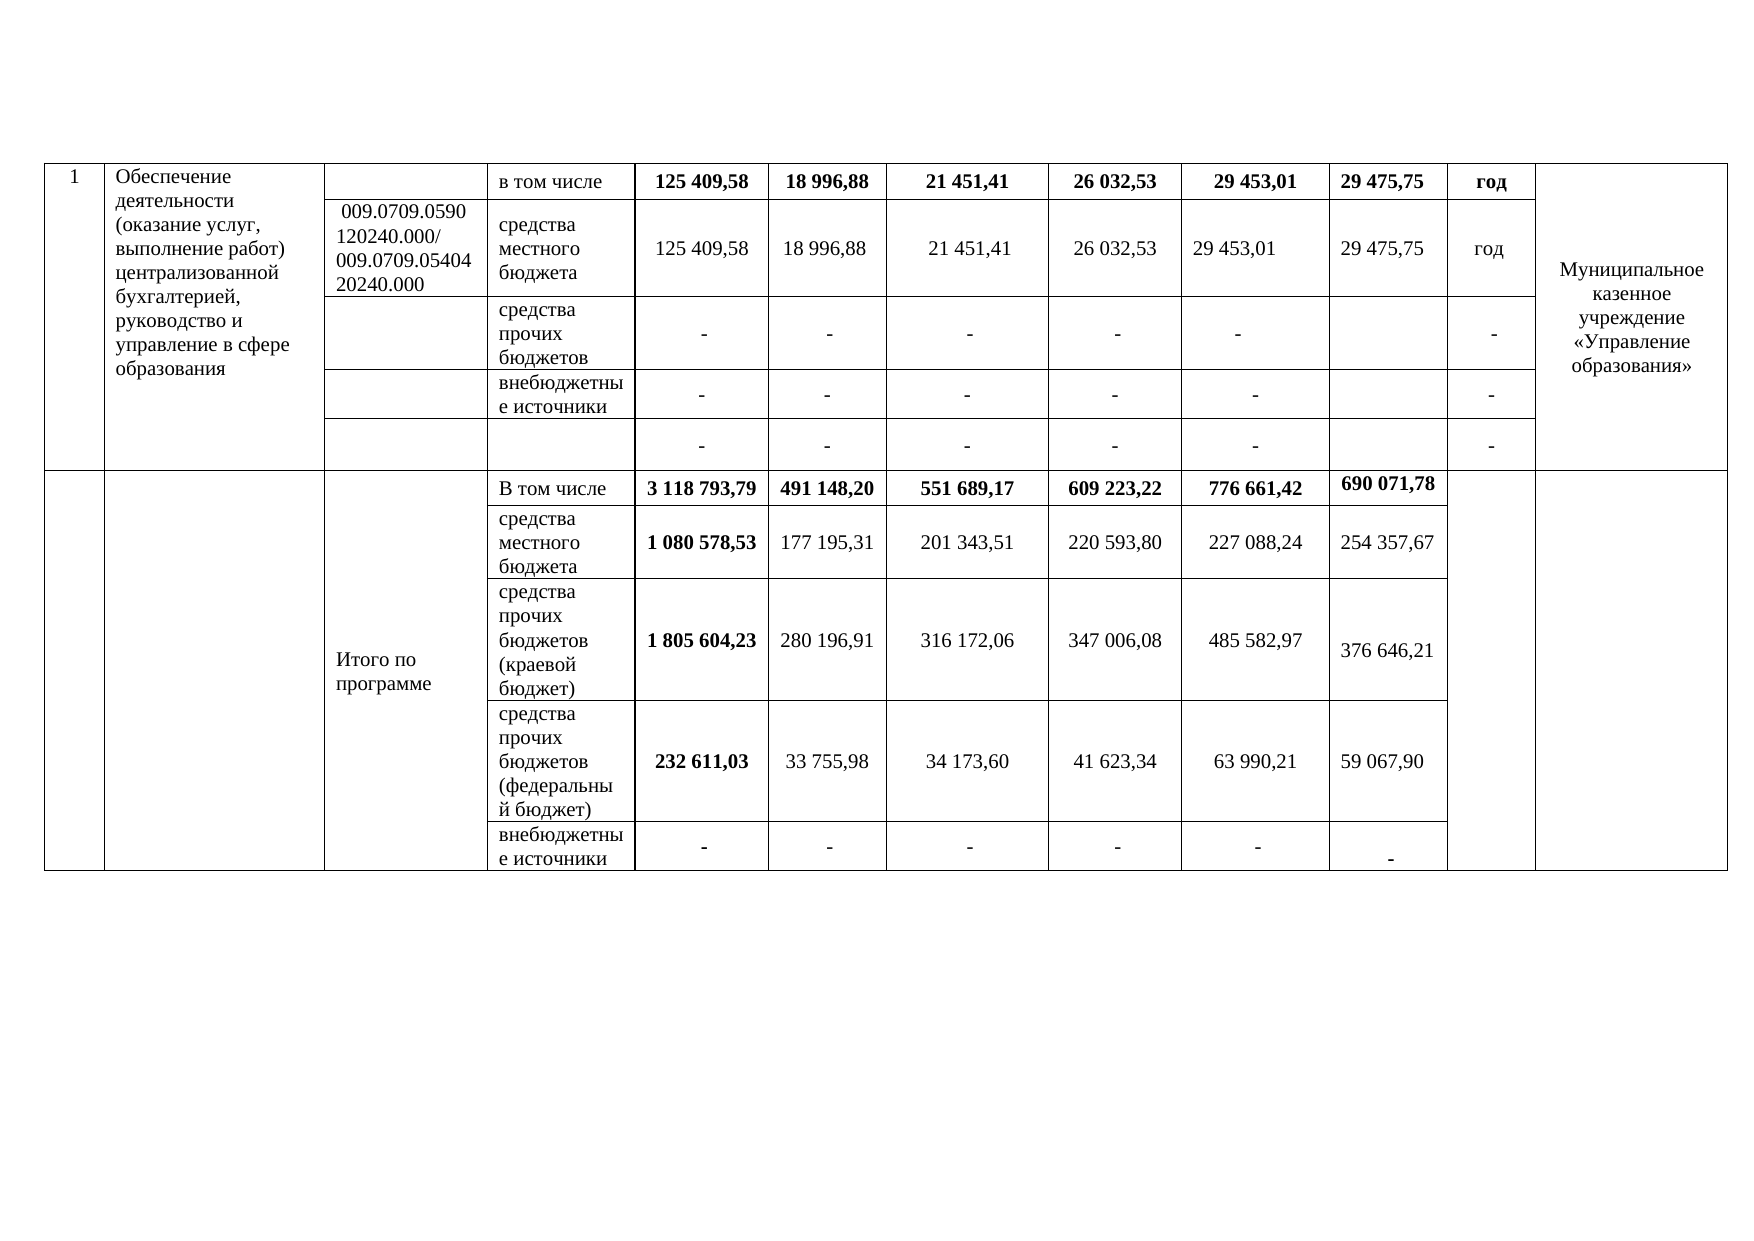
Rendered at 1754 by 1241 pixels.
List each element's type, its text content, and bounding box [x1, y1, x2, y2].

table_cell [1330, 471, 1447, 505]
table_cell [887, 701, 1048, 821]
table_cell 1 [45, 164, 104, 470]
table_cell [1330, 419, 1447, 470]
table_cell [325, 164, 487, 198]
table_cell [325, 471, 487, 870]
table_cell 18 996,88 [769, 164, 886, 198]
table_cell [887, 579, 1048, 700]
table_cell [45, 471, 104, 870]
table_cell Муниципальное казенное учреждение «Управление образования» [1536, 164, 1727, 470]
table_cell - [1448, 297, 1535, 369]
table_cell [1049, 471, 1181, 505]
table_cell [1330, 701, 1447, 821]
table_cell год [1448, 164, 1535, 198]
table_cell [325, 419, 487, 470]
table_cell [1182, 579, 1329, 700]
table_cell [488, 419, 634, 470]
table_cell 125 409,58 [636, 200, 768, 296]
table_cell год [1448, 200, 1535, 296]
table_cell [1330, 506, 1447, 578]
table_cell 21 451,41 [887, 164, 1048, 198]
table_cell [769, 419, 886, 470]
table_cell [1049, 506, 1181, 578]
table_cell 29 475,75 [1330, 200, 1447, 296]
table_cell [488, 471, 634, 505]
table_cell средства прочих бюджетов [488, 297, 634, 369]
table_cell [1330, 370, 1447, 418]
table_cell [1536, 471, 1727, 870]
table_cell в том числе [488, 164, 634, 198]
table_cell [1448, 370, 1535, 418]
table_cell 125 409,58 [636, 164, 768, 198]
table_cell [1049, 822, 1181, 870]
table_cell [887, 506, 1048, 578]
table_cell - [1182, 370, 1329, 418]
table_cell 18 996,88 [769, 200, 886, 296]
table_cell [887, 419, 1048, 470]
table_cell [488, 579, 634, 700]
table_cell 26 032,53 [1049, 164, 1181, 198]
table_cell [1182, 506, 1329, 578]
table_cell - [636, 370, 768, 418]
table_cell - [1182, 297, 1329, 369]
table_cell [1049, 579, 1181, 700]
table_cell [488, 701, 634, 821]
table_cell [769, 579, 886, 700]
table_cell 29 475,75 [1330, 164, 1447, 198]
table_cell - [887, 297, 1048, 369]
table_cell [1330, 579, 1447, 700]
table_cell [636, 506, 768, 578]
table_cell - [769, 370, 886, 418]
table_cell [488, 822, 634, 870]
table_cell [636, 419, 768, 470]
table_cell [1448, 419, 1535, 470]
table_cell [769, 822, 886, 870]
table_cell средства местного бюджета [488, 200, 634, 296]
table_cell - [769, 297, 886, 369]
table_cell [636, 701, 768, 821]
table_cell [325, 370, 487, 418]
table_cell - [1049, 297, 1181, 369]
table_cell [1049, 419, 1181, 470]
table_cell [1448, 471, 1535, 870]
table_cell 21 451,41 [887, 200, 1048, 296]
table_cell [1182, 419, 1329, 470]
table_cell - [636, 297, 768, 369]
table_cell [325, 297, 487, 369]
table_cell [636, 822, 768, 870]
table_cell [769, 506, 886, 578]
table_cell - [887, 370, 1048, 418]
table_cell 009.0709.0590120240.000/ 009.0709.0540420240.000 [325, 200, 487, 296]
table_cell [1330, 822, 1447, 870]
table_cell 29 453,01 [1182, 200, 1329, 296]
table_cell Обеспечение деятельности (оказание услуг, выполнение работ) централизованной бухгалтерией, руководство и управление в сфере образования [105, 164, 324, 470]
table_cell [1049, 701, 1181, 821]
table_cell внебюджетные источники [488, 370, 634, 418]
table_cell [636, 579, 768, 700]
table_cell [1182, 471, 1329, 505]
table_cell 26 032,53 [1049, 200, 1181, 296]
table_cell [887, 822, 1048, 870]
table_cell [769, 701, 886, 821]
table_cell 29 453,01 [1182, 164, 1329, 198]
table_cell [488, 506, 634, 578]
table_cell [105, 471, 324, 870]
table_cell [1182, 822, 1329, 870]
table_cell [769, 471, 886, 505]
table_cell - [1049, 370, 1181, 418]
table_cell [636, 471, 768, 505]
table_cell [1330, 297, 1447, 369]
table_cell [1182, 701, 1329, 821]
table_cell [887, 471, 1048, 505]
